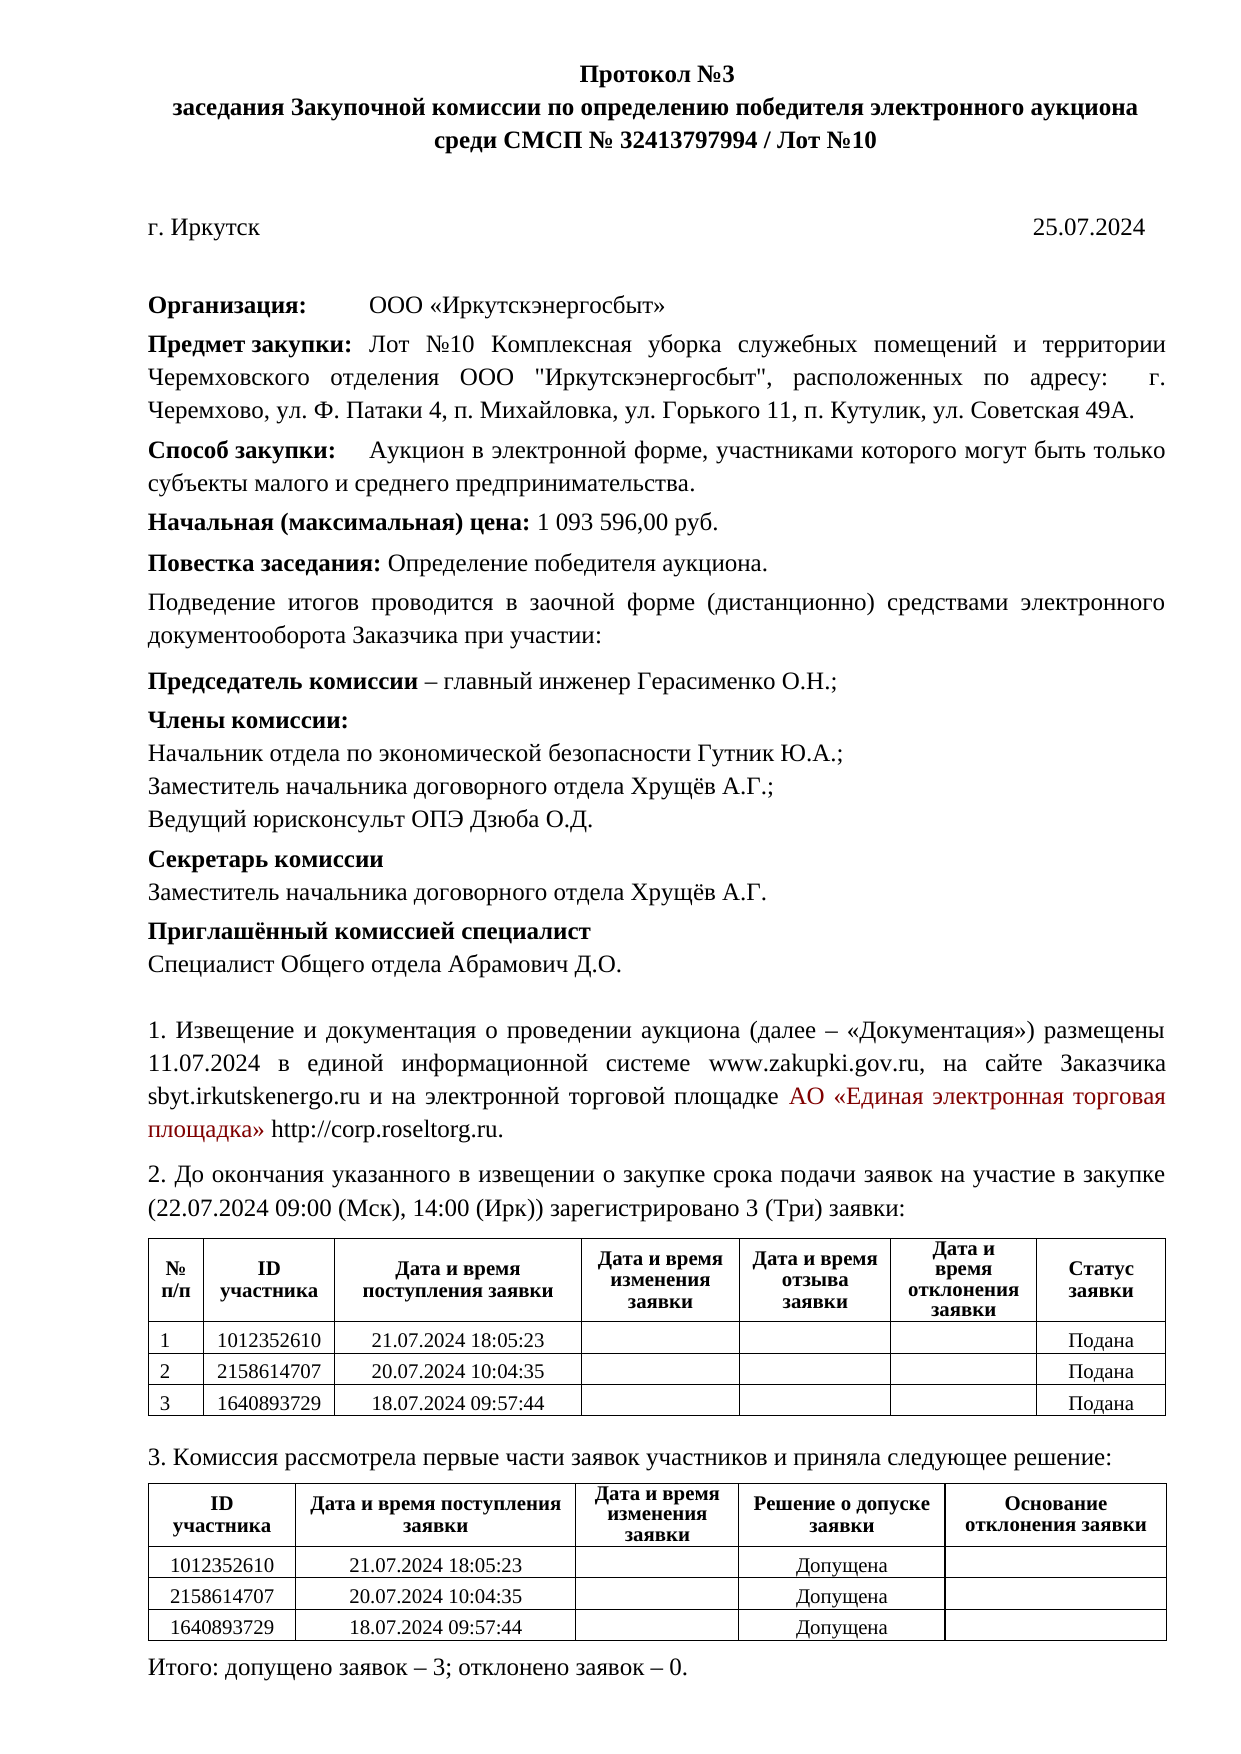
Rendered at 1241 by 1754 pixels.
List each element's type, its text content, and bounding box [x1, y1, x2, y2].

text Повестка заседания: Определение победителя аукциона. [148, 548, 1166, 577]
table_header ID участника [149, 1484, 295, 1546]
table_cell 18.07.2024 09:57:44 [296, 1610, 575, 1640]
text Начальник отдела по экономической безопасности Гутник Ю.А.; [148, 738, 1166, 767]
text Начальная (максимальная) цена: 1 093 596,00 руб. [148, 507, 1166, 536]
table_cell 2158614707 [149, 1578, 295, 1608]
table_header заседания Закупочной комиссии по определению победителя электронного аукциона среди СМСП № 32413797994 / Лот №10 [159, 92, 1152, 158]
table_cell [582, 1322, 739, 1352]
table_header Дата и время изменения заявки [576, 1484, 738, 1546]
text Протокол №3 [148, 59, 1166, 88]
table_cell 1640893729 [204, 1385, 334, 1415]
text Итого: допущено заявок – 3; отклонено заявок – 0. [148, 1653, 1166, 1681]
table_cell 2 [149, 1354, 203, 1384]
table_cell Допущена [739, 1578, 944, 1608]
table_cell 20.07.2024 10:04:35 [296, 1578, 575, 1608]
table_cell 21.07.2024 18:05:23 [335, 1322, 581, 1352]
table_cell 3 [149, 1385, 203, 1415]
table_cell [740, 1354, 890, 1384]
text Подведение итогов проводится в заочной форме (дистанционно) средствами электронного документооборота Заказчика при участии: [148, 587, 1166, 649]
table_header Дата и время изменения заявки [582, 1239, 739, 1321]
table_cell [891, 1322, 1036, 1352]
table_cell [740, 1322, 890, 1352]
table_header Дата и время поступления заявки [335, 1239, 581, 1321]
table_header Дата и время отзыва заявки [740, 1239, 890, 1321]
text Специалист Общего отдела Абрамович Д.О. [148, 949, 1166, 978]
table_header Решение о допуске заявки [739, 1484, 944, 1546]
table_cell 1012352610 [149, 1547, 295, 1577]
table_cell [740, 1385, 890, 1415]
text Ведущий юрисконсульт ОПЭ Дзюба О.Д. [148, 804, 1166, 833]
text Заместитель начальника договорного отдела Хрущёв А.Г.; [148, 771, 1166, 800]
table_cell Подана [1037, 1354, 1165, 1384]
text 3. Комиссия рассмотрела первые части заявок участников и приняла следующее решение: [148, 1443, 1166, 1471]
text 1. Извещение и документация о проведении аукциона (далее – «Документация») размещены 11.07.2024 в единой информационной системе www.zakupki.gov.ru, на сайте Заказчика sbyt.irkutskenergo.ru и на электронной торговой площадке АО «Единая электронная торговая площадка» http://corp.roseltorg.ru. [148, 1015, 1166, 1143]
text 2. До окончания указанного в извещении о закупке срока подачи заявок на участие в закупке (22.07.2024 09:00 (Мск), 14:00 (Ирк)) зарегистрировано 3 (Три) заявки: [148, 1159, 1166, 1221]
table_cell Допущена [739, 1547, 944, 1577]
table_header Статус заявки [1037, 1239, 1165, 1321]
table_cell [946, 1610, 1166, 1640]
table_cell [576, 1610, 738, 1640]
text Члены комиссии: [148, 705, 1166, 734]
text Приглашённый комиссией специалист [148, 916, 1166, 945]
table_cell Подана [1037, 1385, 1165, 1415]
table_cell [582, 1354, 739, 1384]
table_cell 1640893729 [149, 1610, 295, 1640]
table_header Дата и время поступления заявки [296, 1484, 575, 1546]
table_cell [946, 1547, 1166, 1577]
text Заместитель начальника договорного отдела Хрущёв А.Г. [148, 877, 1166, 905]
table_cell 1012352610 [204, 1322, 334, 1352]
table_cell [582, 1385, 739, 1415]
table_header Основание отклонения заявки [946, 1484, 1166, 1546]
table_cell Подана [1037, 1322, 1165, 1352]
text Председатель комиссии – главный инженер Герасименко О.Н.; [148, 666, 1166, 695]
table_cell [576, 1578, 738, 1608]
table_cell [946, 1578, 1166, 1608]
table_cell 18.07.2024 09:57:44 [335, 1385, 581, 1415]
table_cell 1 [149, 1322, 203, 1352]
table_header Дата и время отклонения заявки [891, 1239, 1036, 1321]
text Организация: ООО «Иркутскэнергосбыт» [148, 290, 1166, 319]
text Предмет закупки: Лот №10 Комплексная уборка служебных помещений и территории Черемховского отделения ООО "Иркутскэнергосбыт", расположенных по адресу: г. Черемхово, ул. Ф. Патаки 4, п. Михайловка, ул. Горького 11, п. Кутулик, ул. Советская 49А. [148, 329, 1166, 424]
table_cell [891, 1385, 1036, 1415]
text Способ закупки: Аукцион в электронной форме, участниками которого могут быть только субъекты малого и среднего предпринимательства. [148, 435, 1166, 496]
table_cell [891, 1354, 1036, 1384]
table_cell 20.07.2024 10:04:35 [335, 1354, 581, 1384]
table_cell [576, 1547, 738, 1577]
table_cell Допущена [739, 1610, 944, 1640]
text Секретарь комиссии [148, 844, 1166, 872]
table_cell 2158614707 [204, 1354, 334, 1384]
table_header № п/п [149, 1239, 203, 1321]
text г. Иркутск 25.07.2024 [148, 212, 1166, 240]
table_cell 21.07.2024 18:05:23 [296, 1547, 575, 1577]
table_header ID участника [204, 1239, 334, 1321]
